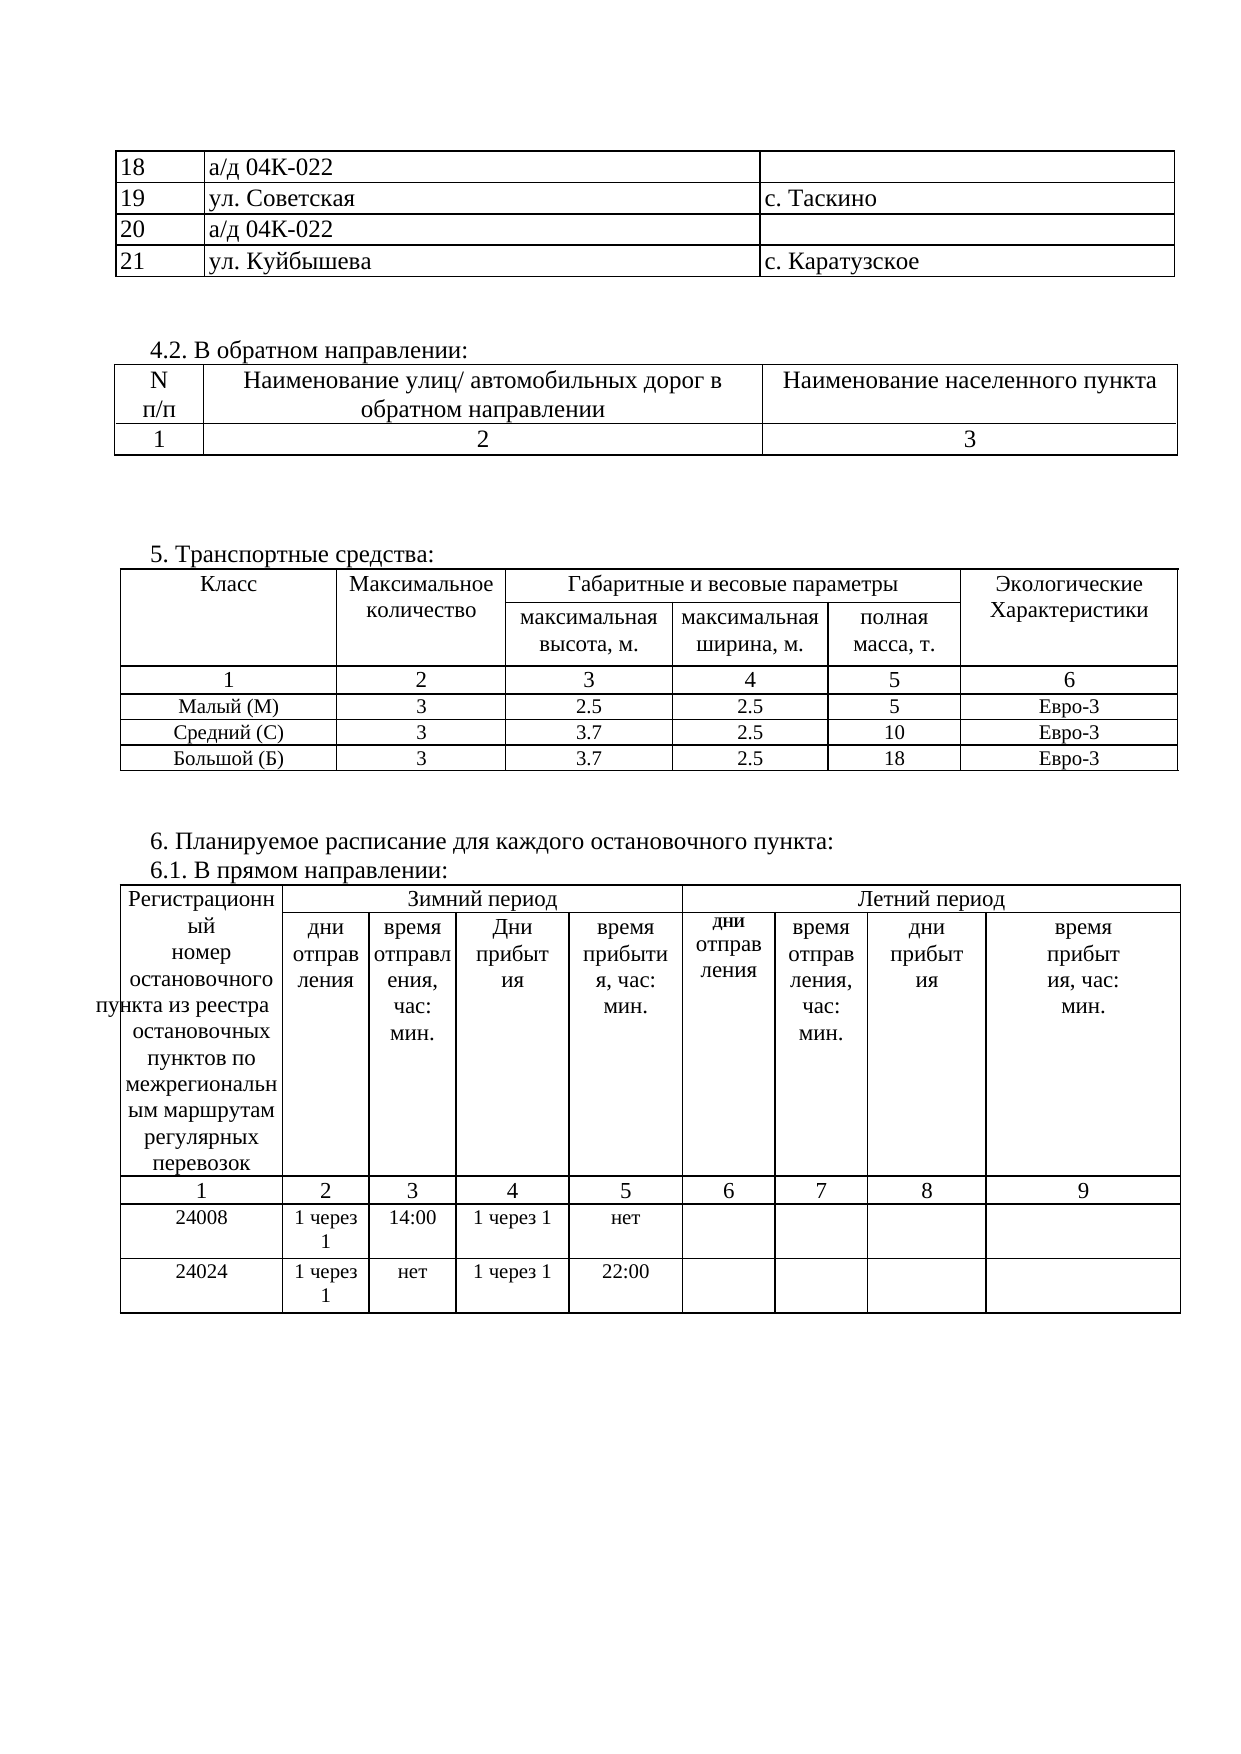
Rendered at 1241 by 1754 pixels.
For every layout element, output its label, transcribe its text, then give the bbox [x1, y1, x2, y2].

table_cell 2.5 [673, 695, 827, 718]
table_cell Евро-3 [961, 720, 1177, 744]
table_cell 1 через 1 [283, 1259, 368, 1312]
table_cell 24024 [121, 1259, 282, 1312]
table_cell 14:00 [370, 1205, 455, 1258]
table_cell максимальная ширина, м. [673, 603, 827, 665]
table_cell [868, 1205, 985, 1258]
table_cell дни отправ ления [283, 913, 368, 1175]
table_cell 1 через 1 [457, 1205, 568, 1258]
table_cell Большой (Б) [121, 746, 336, 770]
table_cell 1 [121, 667, 336, 693]
table_cell 2 [204, 424, 762, 454]
table_cell 1 через 1 [457, 1259, 568, 1312]
table_cell 22:00 [570, 1259, 682, 1312]
table_cell 6 [683, 1177, 774, 1203]
table_cell Евро-3 [961, 695, 1177, 718]
table_cell Дни прибыт ия [457, 913, 568, 1175]
table_header Зимний период [283, 886, 682, 912]
table_cell 5 [829, 667, 960, 693]
table_cell 24008 [121, 1205, 282, 1258]
table_cell а/д 04К-022 [205, 215, 759, 244]
table_cell 10 [829, 720, 960, 744]
table_cell нет [370, 1259, 455, 1312]
table_header Максимальное количество [337, 570, 505, 665]
table_cell с. Каратузское [761, 246, 1174, 276]
table_cell 20 [117, 215, 204, 244]
table_cell ДНИ отправ ления [683, 913, 774, 1175]
table_cell ул. Куйбышева [205, 246, 759, 276]
table_cell 4 [457, 1177, 568, 1203]
table_header Наименование населенного пункта [763, 365, 1177, 423]
table_cell полная масса, т. [829, 603, 960, 665]
table_cell 3 [506, 667, 672, 693]
table_cell 18 [829, 746, 960, 770]
table_cell 2.5 [506, 695, 672, 718]
table_cell [683, 1259, 774, 1312]
table_header Регистрационный номер остановочного пункта из реестра остановочных пунктов по межрегиональным маршрутам регулярных перевозок [121, 886, 282, 1175]
table_header Наименование улиц/ автомобильных дорог в обратном направлении [204, 365, 762, 423]
table_cell 4 [673, 667, 827, 693]
table_cell [868, 1259, 985, 1312]
table_cell 5 [570, 1177, 682, 1203]
table_cell 8 [868, 1177, 985, 1203]
table_header Экологические Характеристики [961, 570, 1177, 665]
table_cell время отправ ления, час: мин. [776, 913, 867, 1175]
table_cell 9 [987, 1177, 1180, 1203]
table_cell 2.5 [673, 746, 827, 770]
table_cell [761, 215, 1174, 244]
table_cell 18 [117, 152, 204, 181]
table_header Класс [121, 570, 336, 665]
table_cell а/д 04К-022 [205, 152, 759, 181]
table_cell [987, 1205, 1180, 1258]
table_header Габаритные и весовые параметры [506, 570, 960, 602]
text 6.1. В прямом направлении: [150, 855, 1090, 884]
table_cell время прибыт ия, час: мин. [987, 913, 1180, 1175]
table_cell Евро-3 [961, 746, 1177, 770]
table_cell время прибыти я, час: мин. [570, 913, 682, 1175]
table_cell [987, 1259, 1180, 1312]
table_cell 2 [283, 1177, 368, 1203]
table_cell 19 [117, 183, 204, 213]
table_header Летний период [683, 886, 1180, 912]
table_cell [776, 1259, 867, 1312]
table_cell 1 [115, 424, 203, 454]
text 6. Планируемое расписание для каждого остановочного пункта: [150, 826, 1090, 855]
table_cell 3 [763, 423, 1177, 454]
table_cell [683, 1205, 774, 1258]
table_cell 2.5 [673, 720, 827, 744]
table_cell Малый (М) [121, 695, 336, 718]
table_cell 1 через 1 [283, 1205, 368, 1258]
table_cell время отправл ения, час: мин. [370, 913, 455, 1175]
table_cell [761, 152, 1174, 181]
table_cell 3 [337, 720, 505, 744]
table_cell 3.7 [506, 746, 672, 770]
table_cell 3.7 [506, 720, 672, 744]
text 5. Транспортные средства: [150, 539, 1090, 568]
table_cell с. Таскино [761, 183, 1174, 213]
table_cell ул. Советская [205, 183, 759, 213]
table_cell 3 [337, 695, 505, 718]
table_cell 5 [829, 695, 960, 718]
table_cell дни прибыт ия [868, 913, 985, 1175]
table_header N п/п [115, 365, 203, 423]
table_cell 3 [337, 746, 505, 770]
table_cell 3 [370, 1177, 455, 1203]
table_cell 2 [337, 667, 505, 693]
table_cell 7 [776, 1177, 867, 1203]
text 4.2. В обратном направлении: [150, 335, 1090, 364]
table_cell максимальная высота, м. [506, 603, 672, 665]
table_cell нет [570, 1205, 682, 1258]
table_cell [776, 1205, 867, 1258]
table_cell 1 [121, 1177, 282, 1203]
table_cell 6 [961, 667, 1177, 693]
table_cell 21 [117, 246, 204, 276]
table_cell Средний (С) [121, 720, 336, 744]
